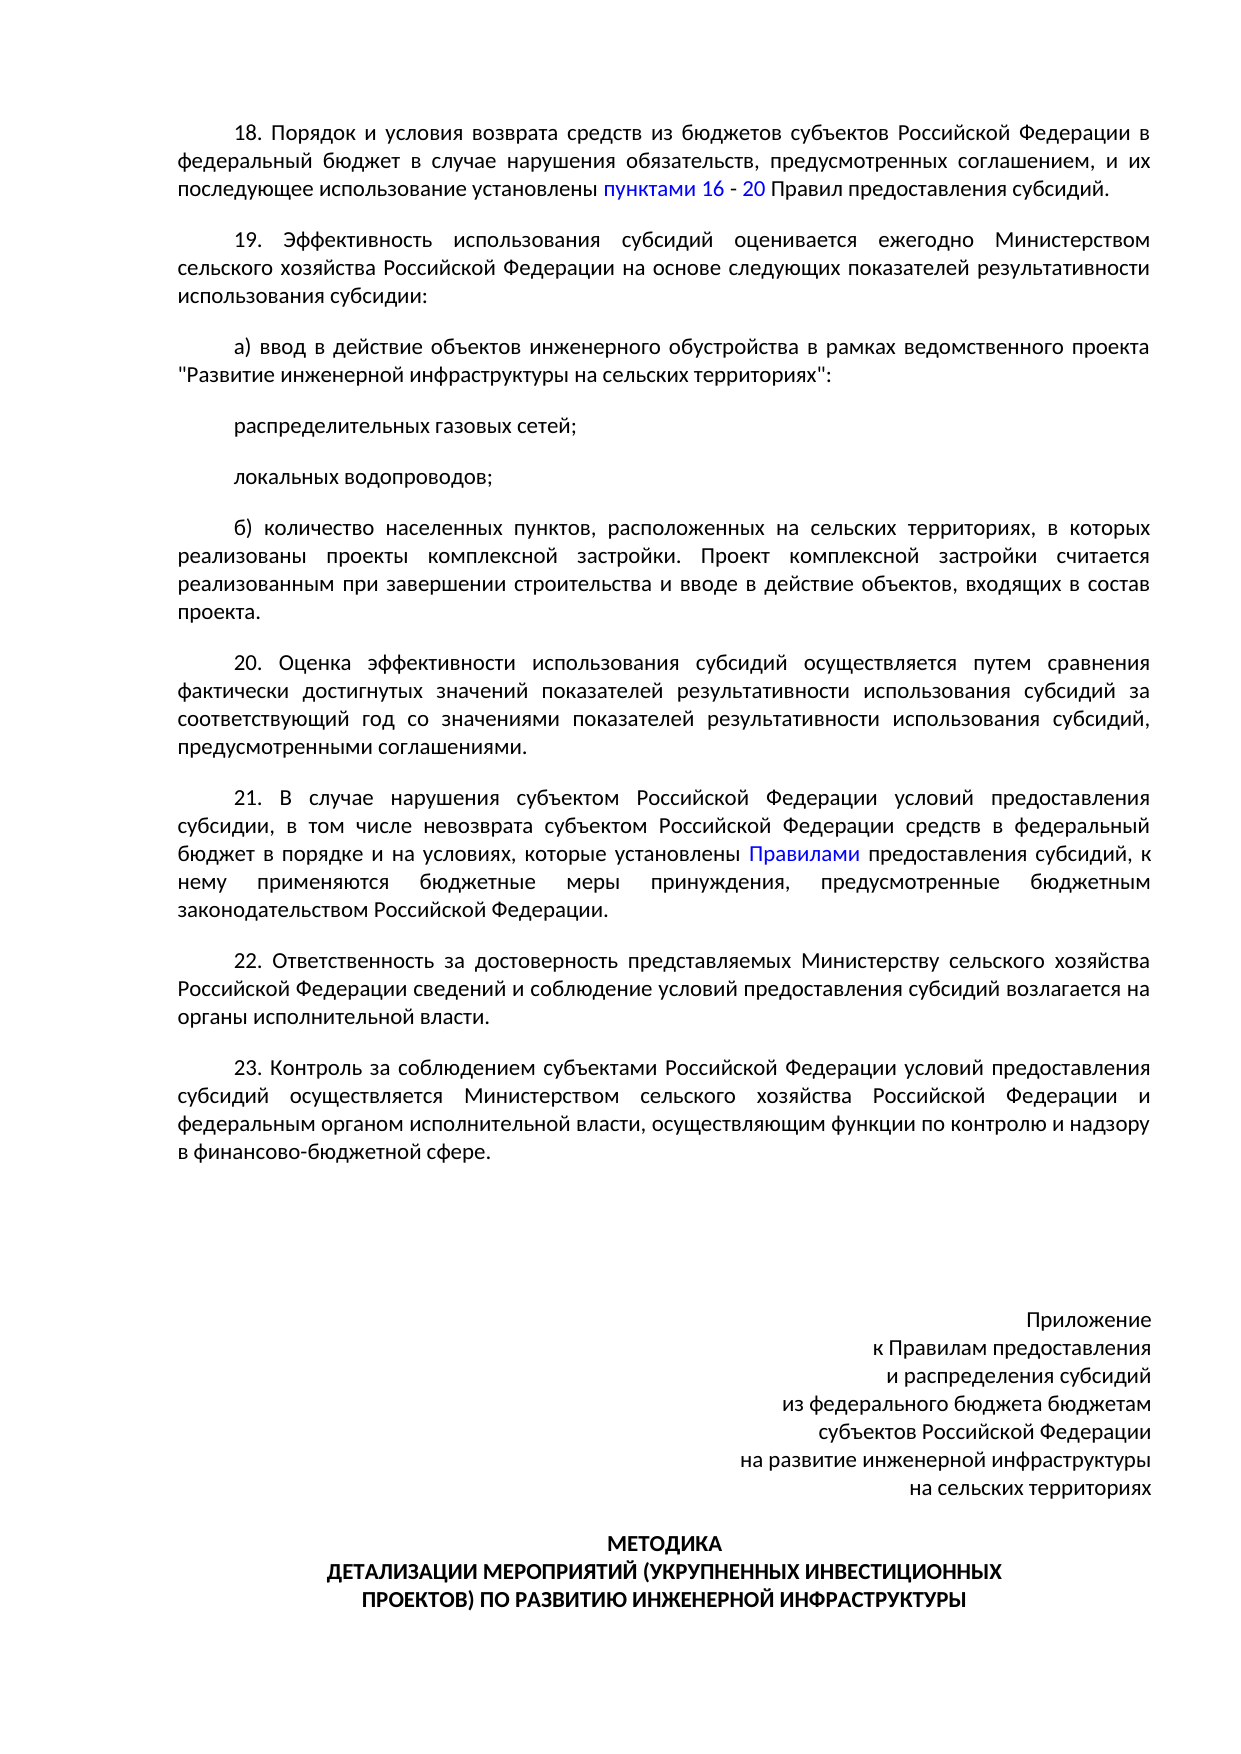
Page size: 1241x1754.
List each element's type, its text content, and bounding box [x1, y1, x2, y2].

text 21. В случае нарушения субъектом Российской Федерации условий предоставления субсидии, в том числе невозврата субъектом Российской Федерации средств в федеральный бюджет в порядке и на условиях, которые установлены Правилами предоставления субсидий, к нему применяются бюджетные меры принуждения, предусмотренные бюджетным законодательством Российской Федерации. [177, 783, 1152, 923]
text 18. Порядок и условия возврата средств из бюджетов субъектов Российской Федерации в федеральный бюджет в случае нарушения обязательств, предусмотренных соглашением, и их последующее использование установлены пунктами 16 - 20 Правил предоставления субсидий. [177, 118, 1152, 202]
text и распределения субсидий [177, 1361, 1152, 1389]
text 23. Контроль за соблюдением субъектами Российской Федерации условий предоставления субсидий осуществляется Министерством сельского хозяйства Российской Федерации и федеральным органом исполнительной власти, осуществляющим функции по контролю и надзору в финансово-бюджетной сфере. [177, 1053, 1152, 1165]
text 22. Ответственность за достоверность представляемых Министерству сельского хозяйства Российской Федерации сведений и соблюдение условий предоставления субсидий возлагается на органы исполнительной власти. [177, 946, 1152, 1030]
text распределительных газовых сетей; [177, 411, 1152, 439]
text из федерального бюджета бюджетам [177, 1389, 1152, 1417]
text а) ввод в действие объектов инженерного обустройства в рамках ведомственного проекта "Развитие инженерной инфраструктуры на сельских территориях": [177, 332, 1152, 388]
text к Правилам предоставления [177, 1333, 1152, 1361]
title ДЕТАЛИЗАЦИИ МЕРОПРИЯТИЙ (УКРУПНЕННЫХ ИНВЕСТИЦИОННЫХ [177, 1557, 1152, 1585]
text на сельских территориях [177, 1473, 1152, 1501]
text Приложение [177, 1305, 1152, 1333]
text субъектов Российской Федерации [177, 1417, 1152, 1445]
text локальных водопроводов; [177, 462, 1152, 490]
title МЕТОДИКА [177, 1529, 1152, 1557]
text на развитие инженерной инфраструктуры [177, 1445, 1152, 1473]
text 19. Эффективность использования субсидий оценивается ежегодно Министерством сельского хозяйства Российской Федерации на основе следующих показателей результативности использования субсидии: [177, 225, 1152, 309]
text 20. Оценка эффективности использования субсидий осуществляется путем сравнения фактически достигнутых значений показателей результативности использования субсидий за соответствующий год со значениями показателей результативности использования субсидий, предусмотренными соглашениями. [177, 648, 1152, 760]
title ПРОЕКТОВ) ПО РАЗВИТИЮ ИНЖЕНЕРНОЙ ИНФРАСТРУКТУРЫ [177, 1585, 1152, 1613]
text б) количество населенных пунктов, расположенных на сельских территориях, в которых реализованы проекты комплексной застройки. Проект комплексной застройки считается реализованным при завершении строительства и вводе в действие объектов, входящих в состав проекта. [177, 513, 1152, 625]
